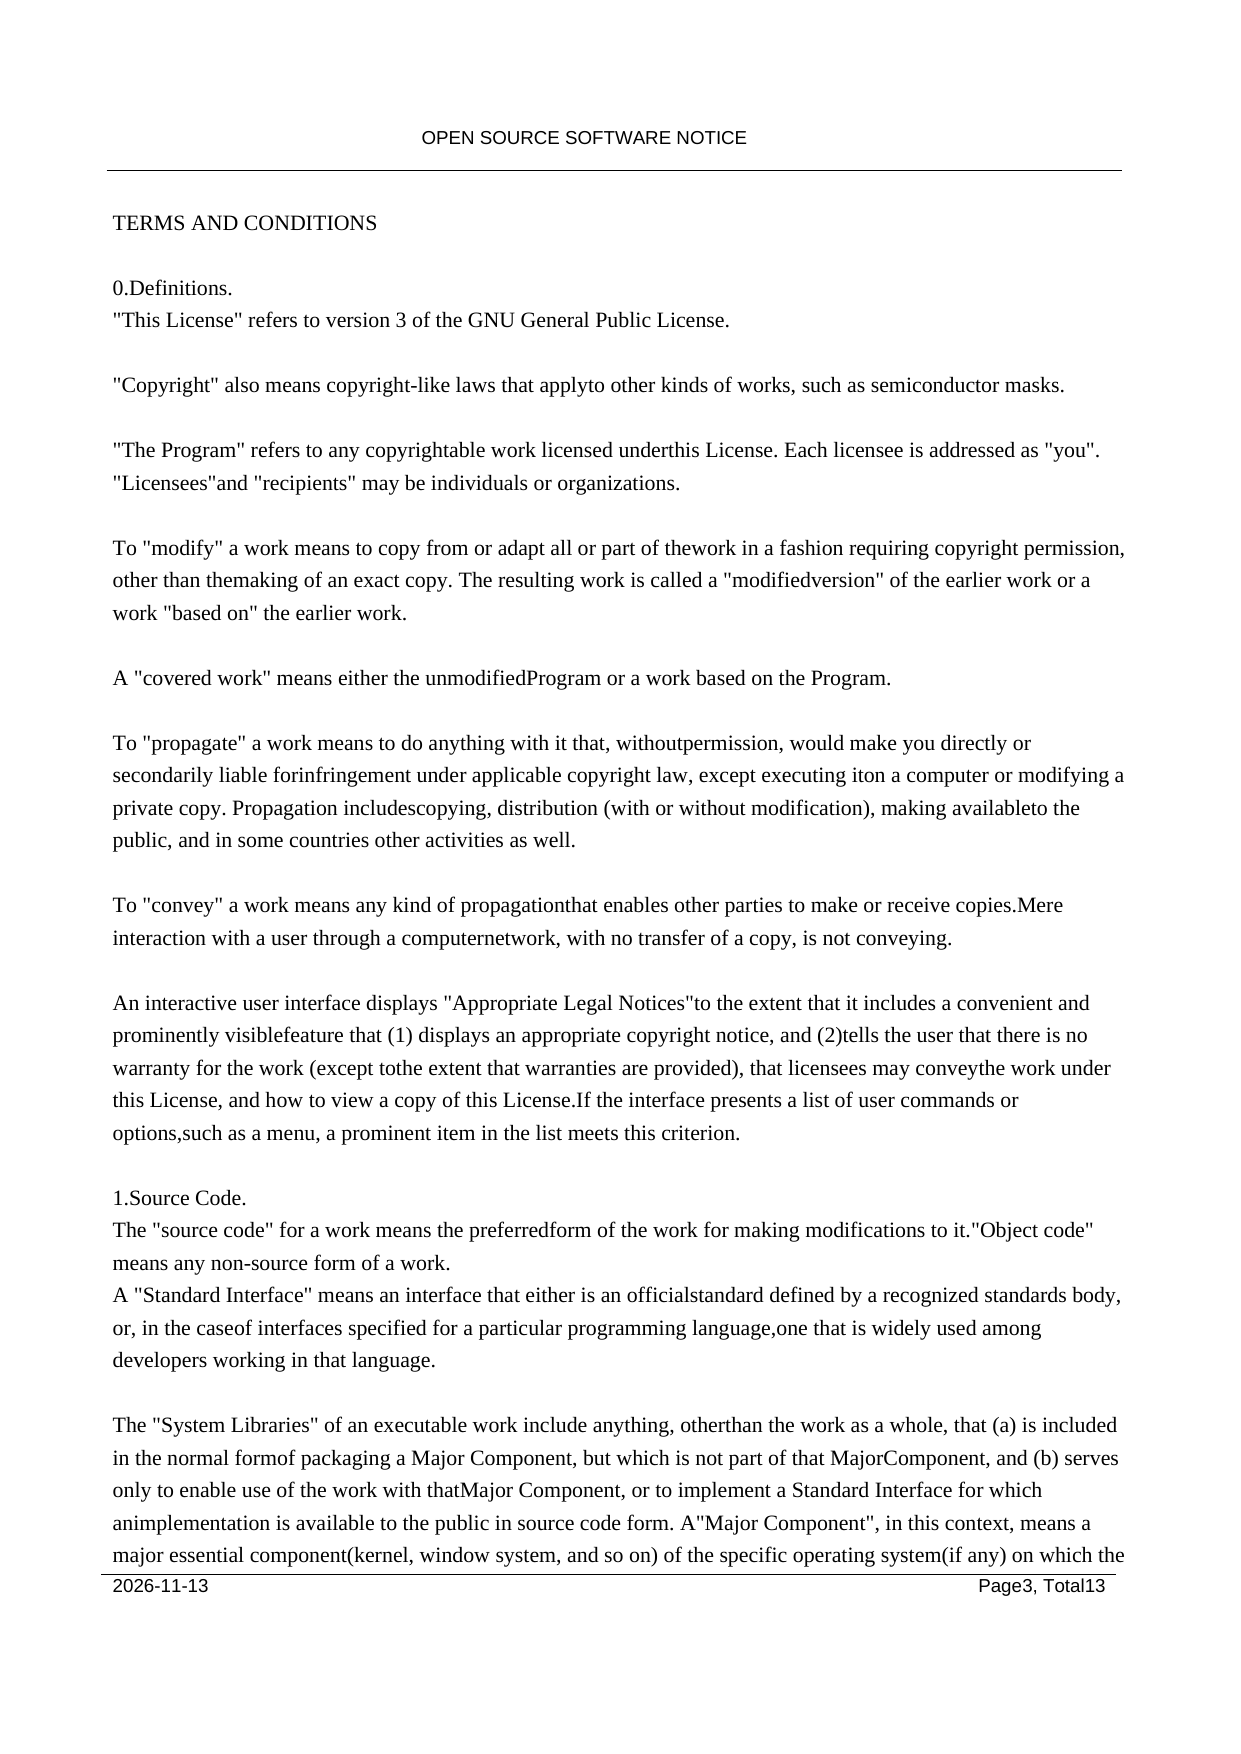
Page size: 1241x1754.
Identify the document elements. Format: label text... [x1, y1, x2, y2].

text To "propagate" a work means to do anything with it that, withoutpermission, would make you directly or secondarily liable forinfringement under applicable copyright law, except executing iton a computer or modifying a private copy. Propagation includescopying, distribution (with or without modification), making availableto the public, and in some countries other activities as well. [112, 726, 1128, 856]
text 0.Definitions. [112, 271, 1128, 304]
text The "source code" for a work means the preferredform of the work for making modifications to it."Object code" means any non-source form of a work. [112, 1214, 1128, 1279]
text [112, 1409, 1128, 1571]
text A "covered work" means either the unmodifiedProgram or a work based on the Program. [112, 661, 1128, 694]
text "The Program" refers to any copyrightable work licensed underthis License. Each licensee is addressed as "you". "Licensees"and "recipients" may be individuals or organizations. [112, 434, 1128, 499]
text "Copyright" also means copyright-like laws that applyto other kinds of works, such as semiconductor masks. [112, 369, 1128, 401]
text An interactive user interface displays "Appropriate Legal Notices"to the extent that it includes a convenient and prominently visiblefeature that (1) displays an appropriate copyright notice, and (2)tells the user that there is no warranty for the work (except tothe extent that warranties are provided), that licensees may conveythe work under this License, and how to view a copy of this License.If the interface presents a list of user commands or options,such as a menu, a prominent item in the list meets this criterion. [112, 986, 1128, 1149]
text To "modify" a work means to copy from or adapt all or part of thework in a fashion requiring copyright permission, other than themaking of an exact copy. The resulting work is called a "modifiedversion" of the earlier work or a work "based on" the earlier work. [112, 531, 1128, 629]
text "This License" refers to version 3 of the GNU General Public License. [112, 304, 1128, 336]
text A "Standard Interface" means an interface that either is an officialstandard defined by a recognized standards body, or, in the caseof interfaces specified for a particular programming language,one that is widely used among developers working in that language. [112, 1279, 1128, 1376]
text 1.Source Code. [112, 1181, 1128, 1214]
text To "convey" a work means any kind of propagationthat enables other parties to make or receive copies.Mere interaction with a user through a computernetwork, with no transfer of a copy, is not conveying. [112, 889, 1128, 954]
text TERMS AND CONDITIONS [112, 206, 1128, 239]
